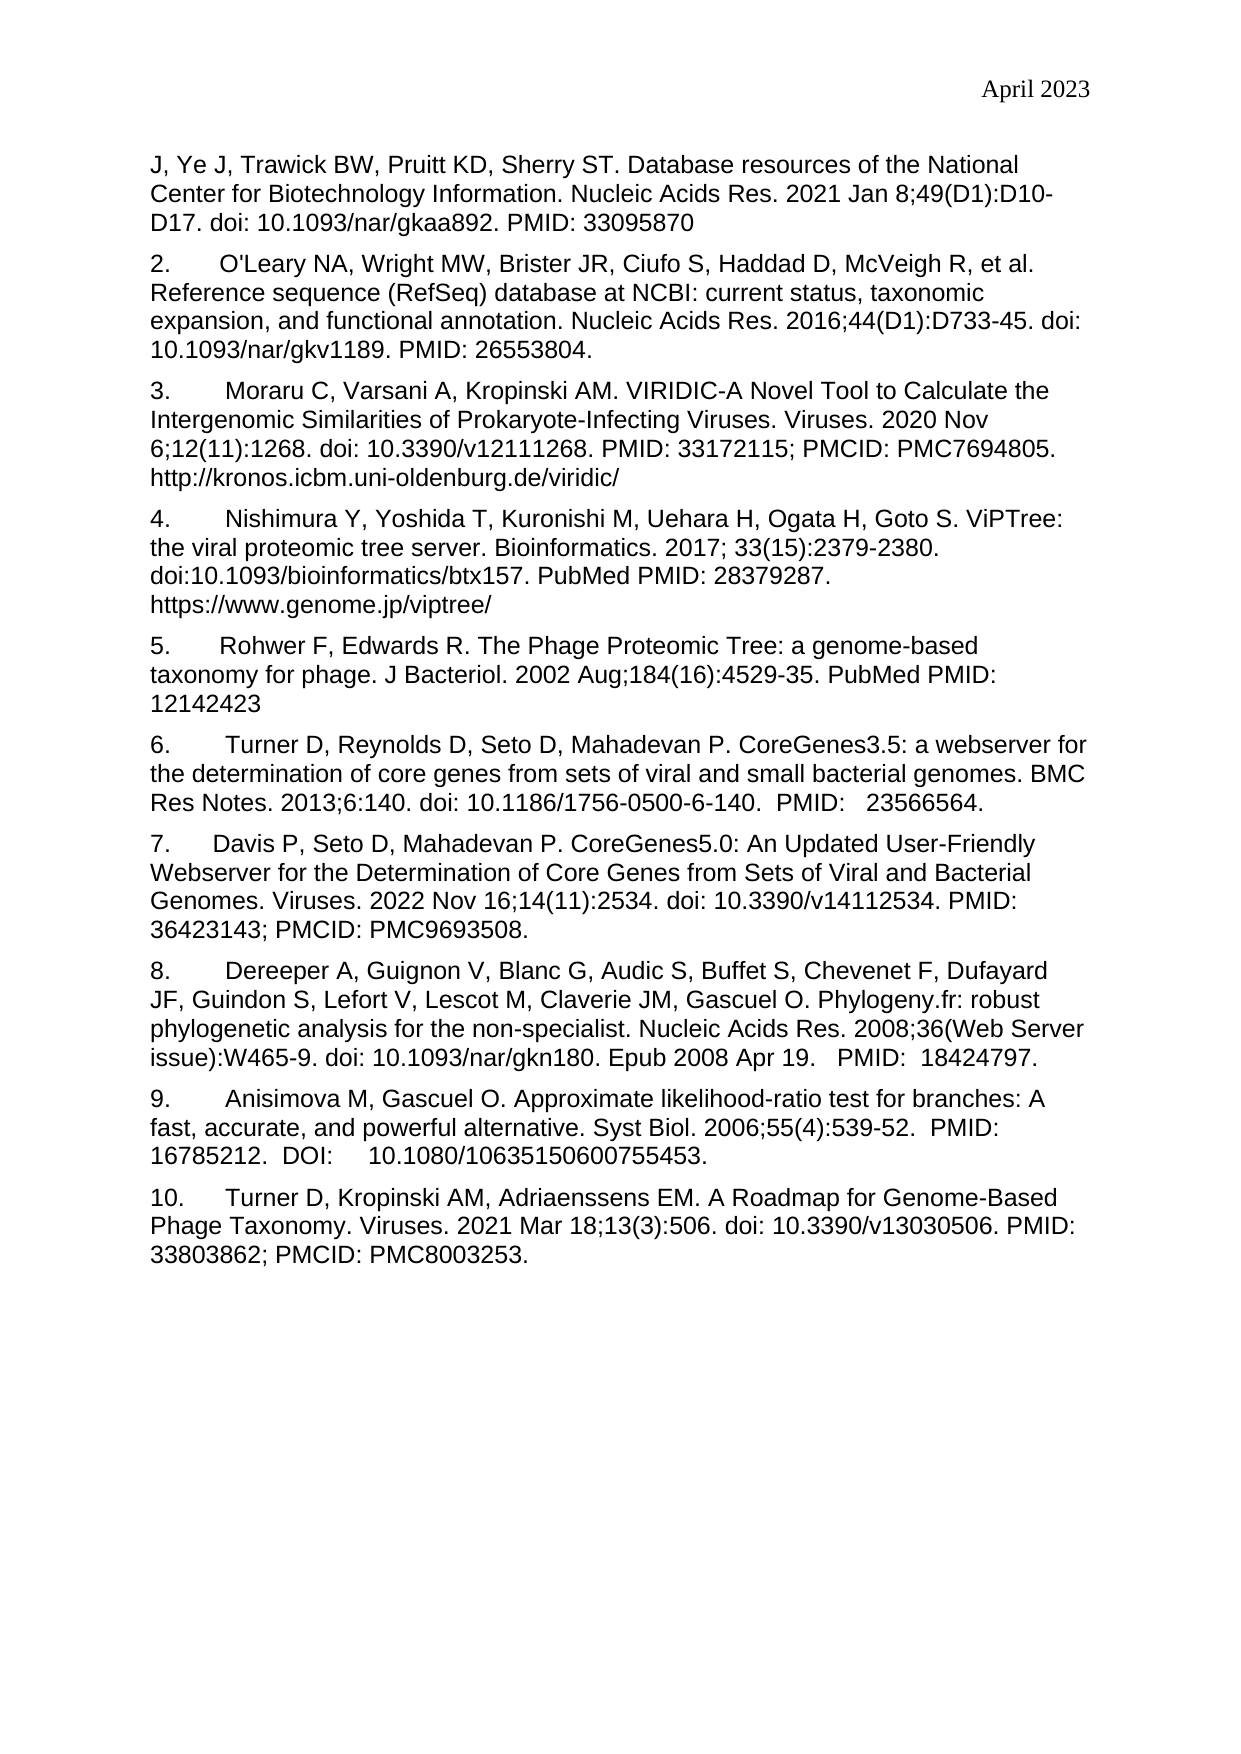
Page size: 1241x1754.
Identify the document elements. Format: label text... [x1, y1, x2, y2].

text 5. Rohwer F, Edwards R. The Phage Proteomic Tree: a genome-based taxonomy for phage. J Bacteriol. 2002 Aug;184(16):4529-35. PubMed PMID: 12142423 [150, 631, 1090, 717]
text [150, 150, 1090, 236]
text 4. Nishimura Y, Yoshida T, Kuronishi M, Uehara H, Ogata H, Goto S. ViPTree: the viral proteomic tree server. Bioinformatics. 2017; 33(15):2379-2380. doi:10.1093/bioinformatics/btx157. PubMed PMID: 28379287. https://www.genome.jp/viptree/ [150, 504, 1090, 619]
text 6. Turner D, Reynolds D, Seto D, Mahadevan P. CoreGenes3.5: a webserver for the determination of core genes from sets of viral and small bacterial genomes. BMC Res Notes. 2013;6:140. doi: 10.1186/1756-0500-6-140. PMID: 23566564. [150, 730, 1090, 816]
text 3. Moraru C, Varsani A, Kropinski AM. VIRIDIC-A Novel Tool to Calculate the Intergenomic Similarities of Prokaryote-Infecting Viruses. Viruses. 2020 Nov 6;12(11):1268. doi: 10.3390/v12111268. PMID: 33172115; PMCID: PMC7694805. http://kronos.icbm.uni-oldenburg.de/viridic/ [150, 376, 1090, 491]
text 7. Davis P, Seto D, Mahadevan P. CoreGenes5.0: An Updated User-Friendly Webserver for the Determination of Core Genes from Sets of Viral and Bacterial Genomes. Viruses. 2022 Nov 16;14(11):2534. doi: 10.3390/v14112534. PMID: 36423143; PMCID: PMC9693508. [150, 829, 1090, 944]
text 10. Turner D, Kropinski AM, Adriaenssens EM. A Roadmap for Genome-Based Phage Taxonomy. Viruses. 2021 Mar 18;13(3):506. doi: 10.3390/v13030506. PMID: 33803862; PMCID: PMC8003253. [150, 1182, 1090, 1269]
text 9. Anisimova M, Gascuel O. Approximate likelihood-ratio test for branches: A fast, accurate, and powerful alternative. Syst Biol. 2006;55(4):539-52. PMID: 16785212. DOI: 10.1080/10635150600755453. [150, 1084, 1090, 1170]
text 2. O'Leary NA, Wright MW, Brister JR, Ciufo S, Haddad D, McVeigh R, et al. Reference sequence (RefSeq) database at NCBI: current status, taxonomic expansion, and functional annotation. Nucleic Acids Res. 2016;44(D1):D733-45. doi: 10.1093/nar/gkv1189. PMID: 26553804. [150, 249, 1090, 364]
text 8. Dereeper A, Guignon V, Blanc G, Audic S, Buffet S, Chevenet F, Dufayard JF, Guindon S, Lefort V, Lescot M, Claverie JM, Gascuel O. Phylogeny.fr: robust phylogenetic analysis for the non-specialist. Nucleic Acids Res. 2008;36(Web Server issue):W465-9. doi: 10.1093/nar/gkn180. Epub 2008 Apr 19. PMID: 18424797. [150, 956, 1090, 1071]
